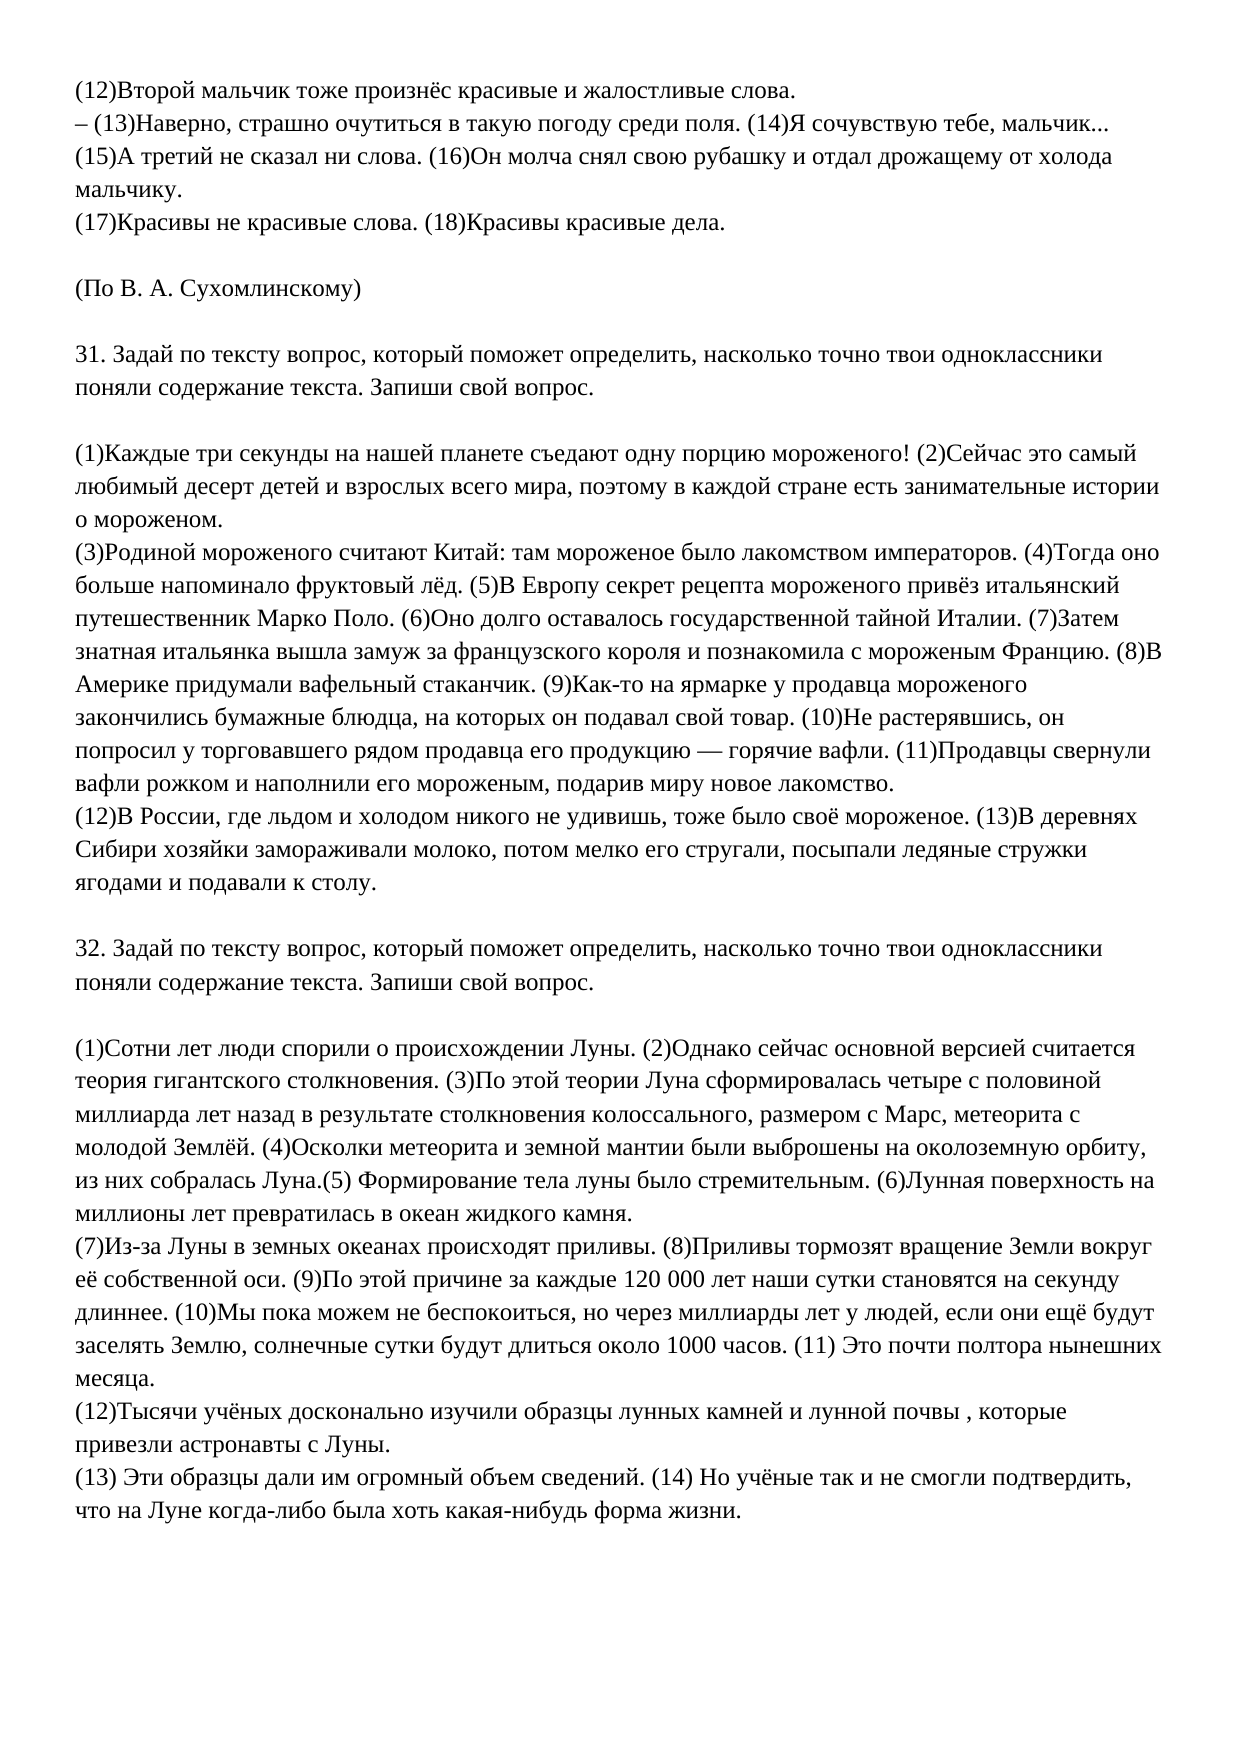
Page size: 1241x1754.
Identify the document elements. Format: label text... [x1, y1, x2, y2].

text (7)Из-за Луны в земных океанах происходят приливы. (8)Приливы тормозят вращение Земли вокруг её собственной оси. (9)По этой причине за каждые 120 000 лет наши сутки становятся на секунду длиннее. (10)Мы пока можем не беспокоиться, но через миллиарды лет у людей, если они ещё будут заселять Землю, солнечные сутки будут длиться около 1000 часов. (11) Это почти полтора нынешних месяца. [75, 1231, 1165, 1392]
text (1)Сотни лет люди спорили о происхождении Луны. (2)Однако сейчас основной версией считается теория гигантского столкновения. (3)По этой теории Луна сформировалась четыре с половиной миллиарда лет назад в результате столкновения колоссального, размером с Марс, метеорита с молодой Землёй. (4)Осколки метеорита и земной мантии были выброшены на околоземную орбиту, из них собралась Луна.(5) Формирование тела луны было стремительным. (6)Лунная поверхность на миллионы лет превратилась в океан жидкого камня. [75, 1033, 1165, 1226]
text (12)Второй мальчик тоже произнёс красивые и жалостливые слова. [75, 75, 1165, 104]
text – (13)Наверно, страшно очутиться в такую погоду среди поля. (14)Я сочувствую тебе, мальчик... [75, 108, 1165, 137]
text (17)Красивы не красивые слова. (18)Красивы красивые дела. [75, 207, 1165, 236]
text (3)Родиной мороженого считают Китай: там мороженое было лакомством императоров. (4)Тогда оно больше напоминало фруктовый лёд. (5)В Европу секрет рецепта мороженого привёз итальянский путешественник Марко Поло. (6)Оно долго оставалось государственной тайной Италии. (7)Затем знатная итальянка вышла замуж за французского короля и познакомила с мороженым Францию. (8)В Америке придумали вафельный стаканчик. (9)Как-то на ярмарке у продавца мороженого закончились бумажные блюдца, на которых он подавал свой товар. (10)Не растерявшись, он попросил у торговавшего рядом продавца его продукцию — горячие вафли. (11)Продавцы свернули вафли рожком и наполнили его мороженым, подарив миру новое лакомство. [75, 537, 1165, 797]
text (15)А третий не сказал ни слова. (16)Он молча снял свою рубашку и отдал дрожащему от холода мальчику. [75, 141, 1165, 203]
text 31. Задай по тексту вопрос, который поможет определить, насколько точно твои одноклассники поняли содержание текста. Запиши свой вопрос. [75, 339, 1165, 401]
text (1)Каждые три секунды на нашей планете съедают одну порцию мороженого! (2)Сейчас это самый любимый десерт детей и взрослых всего мира, поэтому в каждой стране есть занимательные истории о мороженом. [75, 438, 1165, 533]
text (12)В России, где льдом и холодом никого не удивишь, тоже было своё мороженое. (13)В деревнях Сибири хозяйки замораживали молоко, потом мелко его стругали, посыпали ледяные стружки ягодами и подавали к столу. [75, 801, 1165, 896]
text (12)Тысячи учёных досконально изучили образцы лунных камней и лунной почвы , которые привезли астронавты с Луны. [75, 1396, 1165, 1458]
text (По В. А. Сухомлинскому) [75, 273, 1165, 302]
text (13) Эти образцы дали им огромный объем сведений. (14) Но учёные так и не смогли подтвердить, что на Луне когда-либо была хоть какая-нибудь форма жизни. [75, 1462, 1165, 1524]
text 32. Задай по тексту вопрос, который поможет определить, насколько точно твои одноклассники поняли содержание текста. Запиши свой вопрос. [75, 933, 1165, 995]
